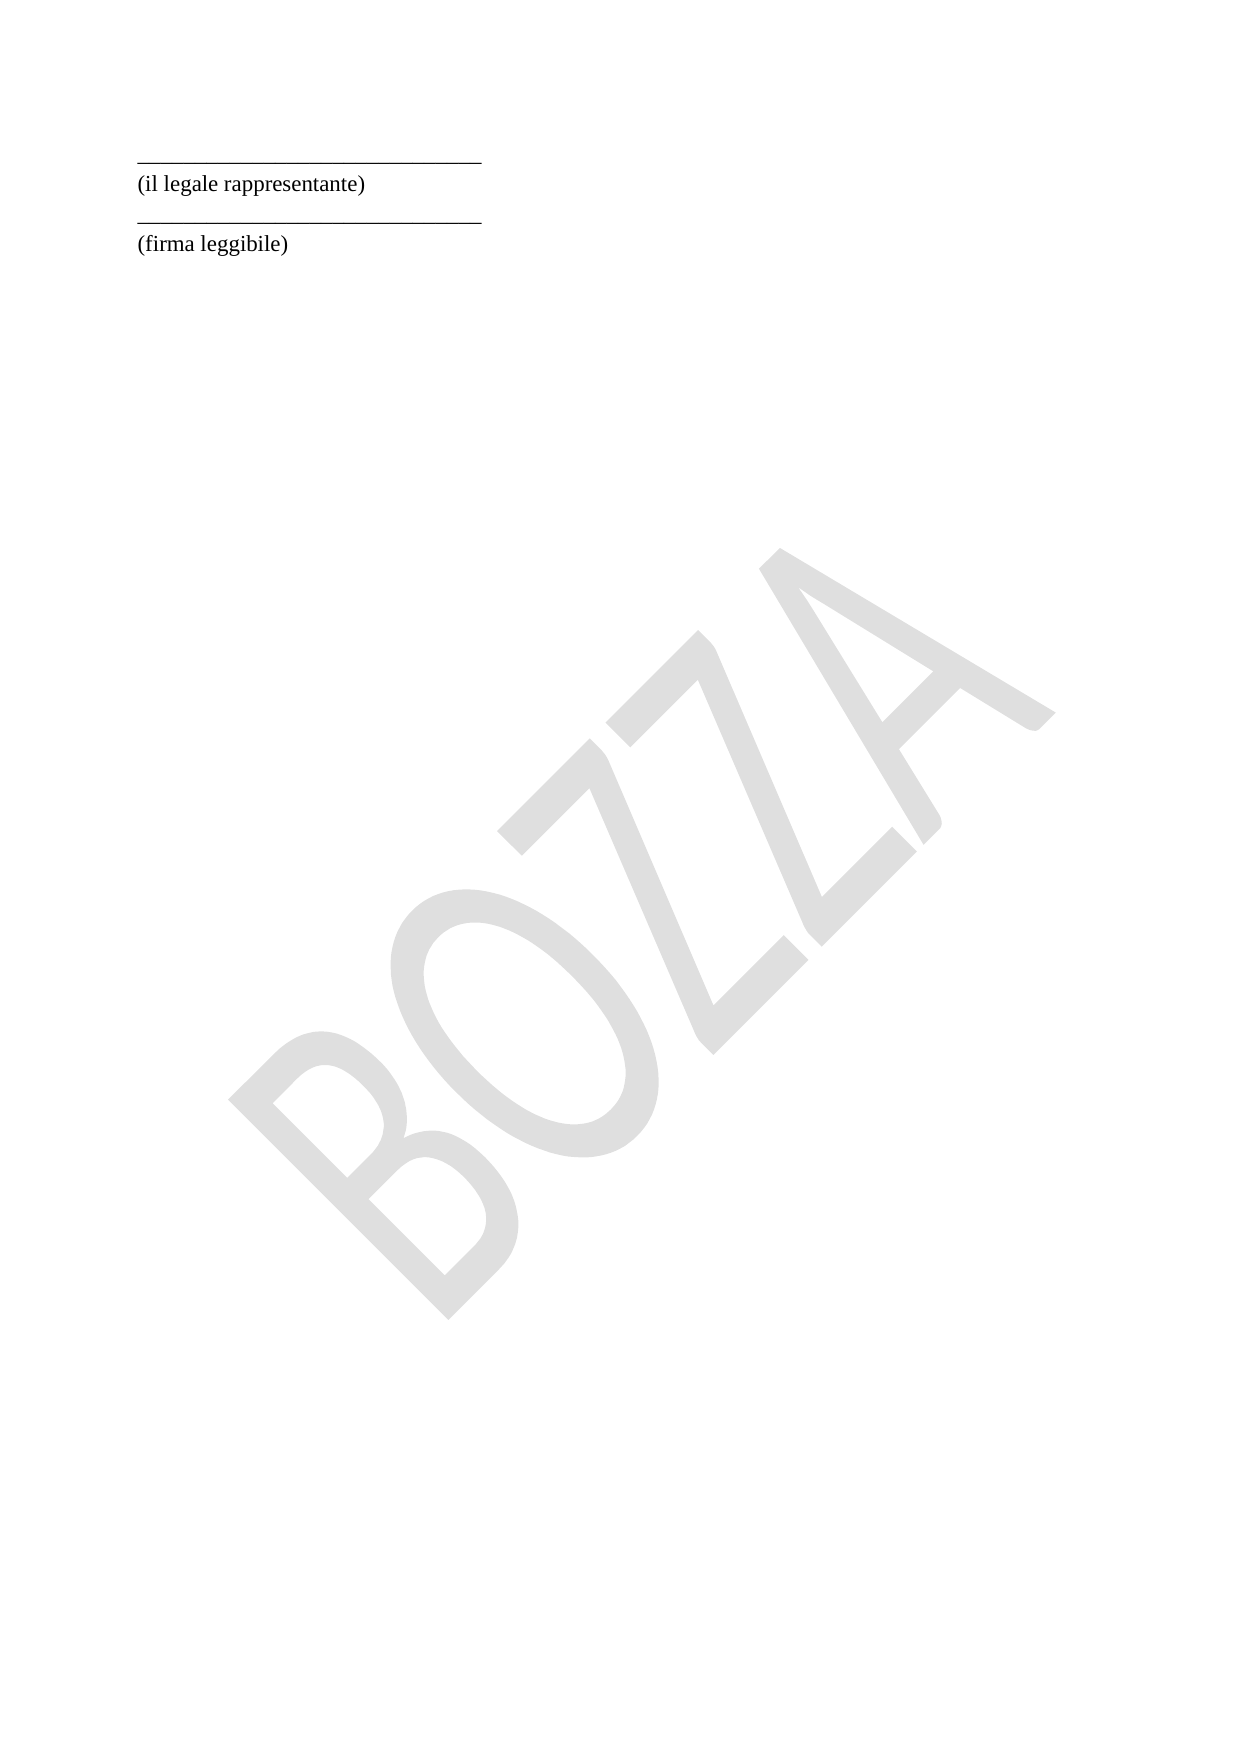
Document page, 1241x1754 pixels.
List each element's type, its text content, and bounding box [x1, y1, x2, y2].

text (il legale rappresentante) [137, 170, 1146, 196]
text ______________________________ [137, 139, 1146, 166]
text ______________________________ [137, 200, 1146, 226]
text (firma leggibile) [137, 230, 1146, 257]
